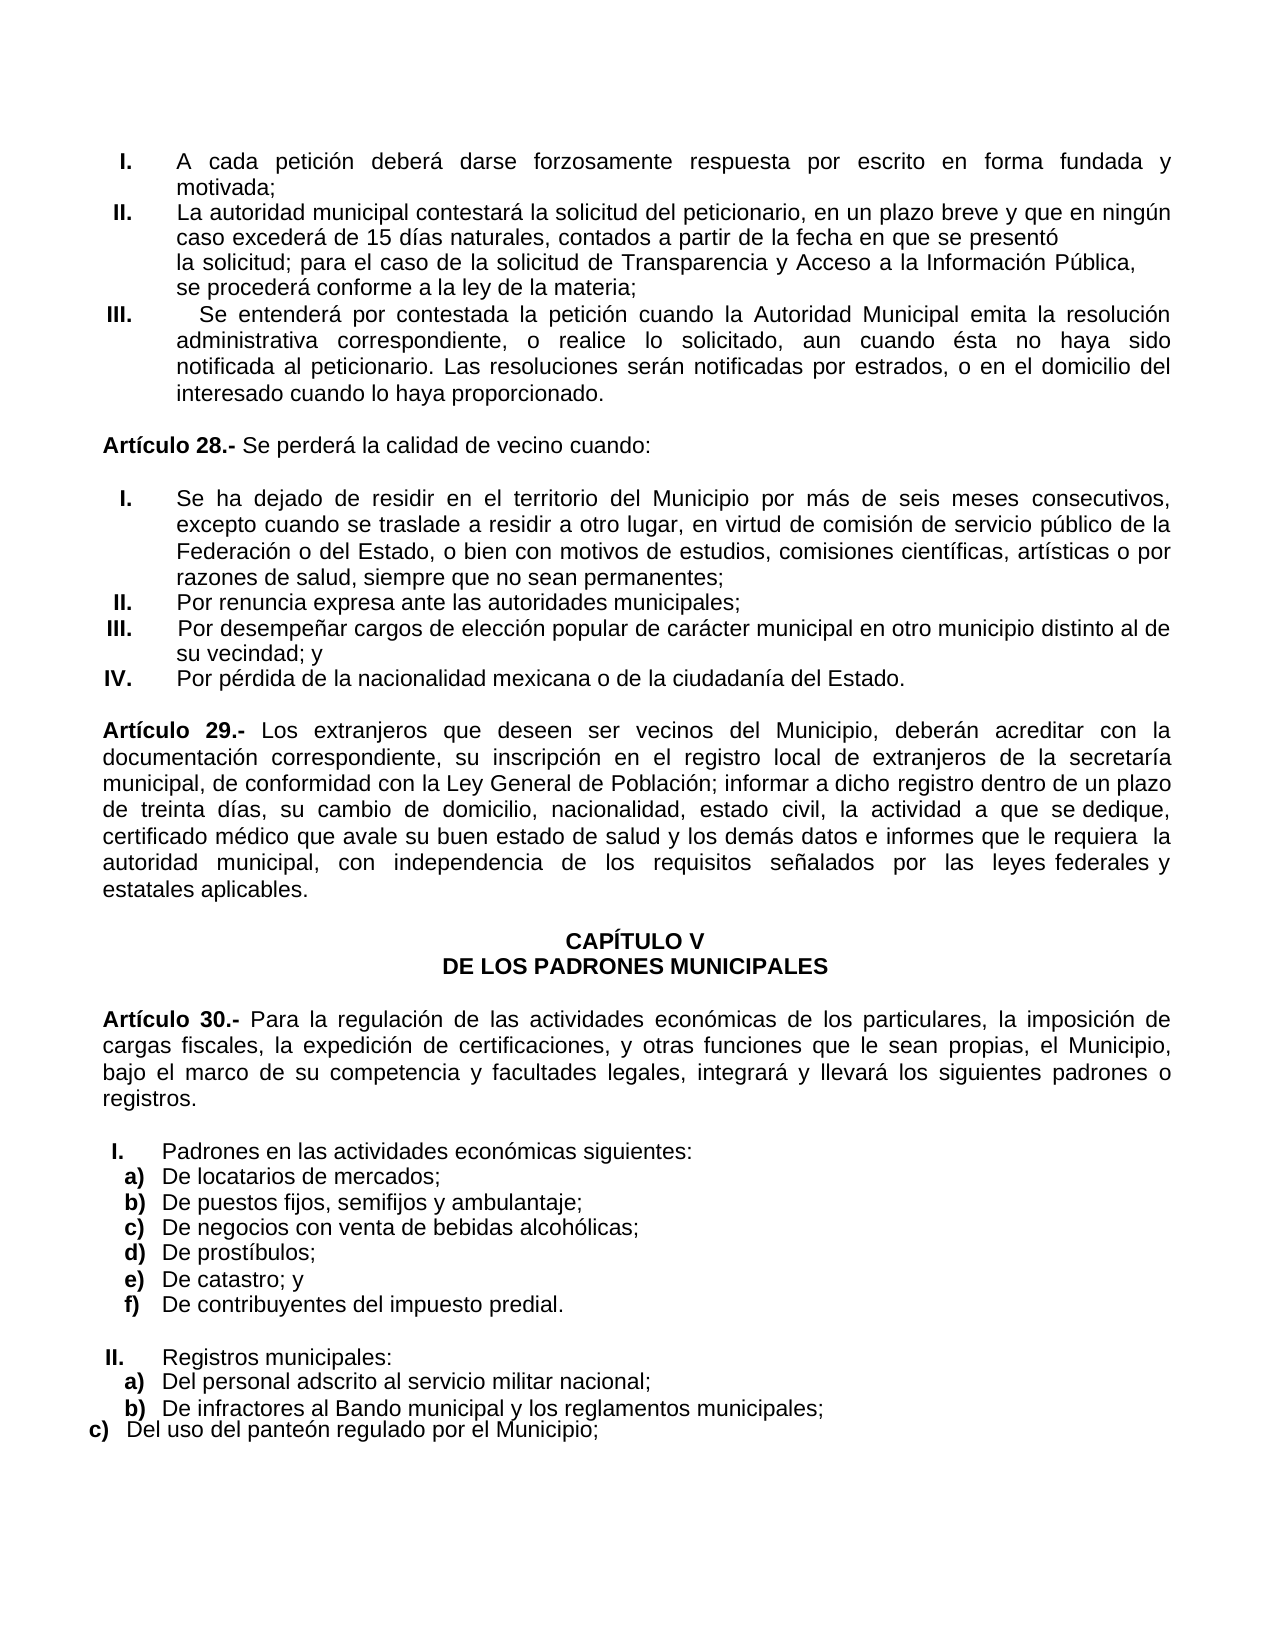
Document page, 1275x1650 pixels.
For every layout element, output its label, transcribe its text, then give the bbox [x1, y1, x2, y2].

text I. Se ha dejado de residir en el territorio del Municipio por más de seis meses consecutivos, excepto cuando se traslade a residir a otro lugar, en virtud de comisión de servicio público de la Federación o del Estado, o bien con motivos de estudios, comisiones científicas, artísticas o por razones de salud, siempre que no sean permanentes; [119, 485, 1172, 590]
text e) De catastro; y [124, 1266, 1186, 1292]
text a) Del personal adscrito al servicio militar nacional; [124, 1370, 1186, 1395]
text III. Por desempeñar cargos de elección popular de carácter municipal en otro municipio distinto al de su vecindad; y [106, 616, 1171, 666]
text se procederá conforme a la ley de la materia; [176, 275, 1186, 300]
text IV. Por pérdida de la nacionalidad mexicana o de la ciudadanía del Estado. [104, 666, 940, 691]
text III. Se entenderá por contestada la petición cuando la Autoridad Municipal emita la resolución administrativa correspondiente, o realice lo solicitado, aun cuando ésta no haya sido notificada al peticionario. Las resoluciones serán notificadas por estrados, o en el domicilio del interesado cuando lo haya proporcionado. [106, 301, 1171, 406]
text c) De negocios con venta de bebidas alcohólicas; [124, 1216, 1186, 1241]
text DE LOS PADRONES MUNICIPALES [423, 954, 847, 979]
text Artículo 29.- Los extranjeros que deseen ser vecinos del Municipio, deberán acreditar con la documentación correspondiente, su inscripción en el registro local de extranjeros de la secretaría municipal, de conformidad con la Ley General de Población; informar a dicho registro dentro de un plazo de treinta días, su cambio de domicilio, nacionalidad, estado civil, la actividad a que se dedique, certificado médico que avale su buen estado de salud y los demás datos e informes que le requiera la autoridad municipal, con independencia de los requisitos señalados por las leyes federales y estatales aplicables. [102, 717, 1171, 902]
text a) De locatarios de mercados; [124, 1164, 1186, 1189]
text Artículo 28.- Se perderá la calidad de vecino cuando: [102, 432, 685, 459]
text f) De contribuyentes del impuesto predial. [124, 1292, 1186, 1317]
text b) De puestos fijos, semifijos y ambulantaje; [124, 1189, 1186, 1216]
text c) Del uso del panteón regulado por el Municipio; [104, 1421, 1186, 1442]
text I. A cada petición deberá darse forzosamente respuesta por escrito en forma fundada y motivada; [119, 148, 1171, 200]
text b) De infractores al Bando municipal y los reglamentos municipales; [124, 1395, 1186, 1421]
text CAPÍTULO V [546, 928, 724, 954]
text II. Registros municipales: [105, 1343, 427, 1370]
text I. Padrones en las actividades económicas siguientes: [111, 1138, 728, 1164]
text d) De prostíbulos; [124, 1241, 1186, 1266]
text la solicitud; para el caso de la solicitud de Transparencia y Acceso a la Información Pública, [176, 250, 1186, 275]
text II. Por renuncia expresa ante las autoridades municipales; [113, 590, 1186, 615]
text Artículo 30.- Para la regulación de las actividades económicas de los particulares, la imposición de cargas fiscales, la expedición de certificaciones, y otras funciones que le sean propias, el Municipio, bajo el marco de su competencia y facultades legales, integrará y llevará los siguientes padrones o registros. [102, 1006, 1171, 1111]
text II. La autoridad municipal contestará la solicitud del peticionario, en un plazo breve y que en ningún caso excederá de 15 días naturales, contados a partir de la fecha en que se presentó [113, 200, 1171, 250]
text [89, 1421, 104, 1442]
